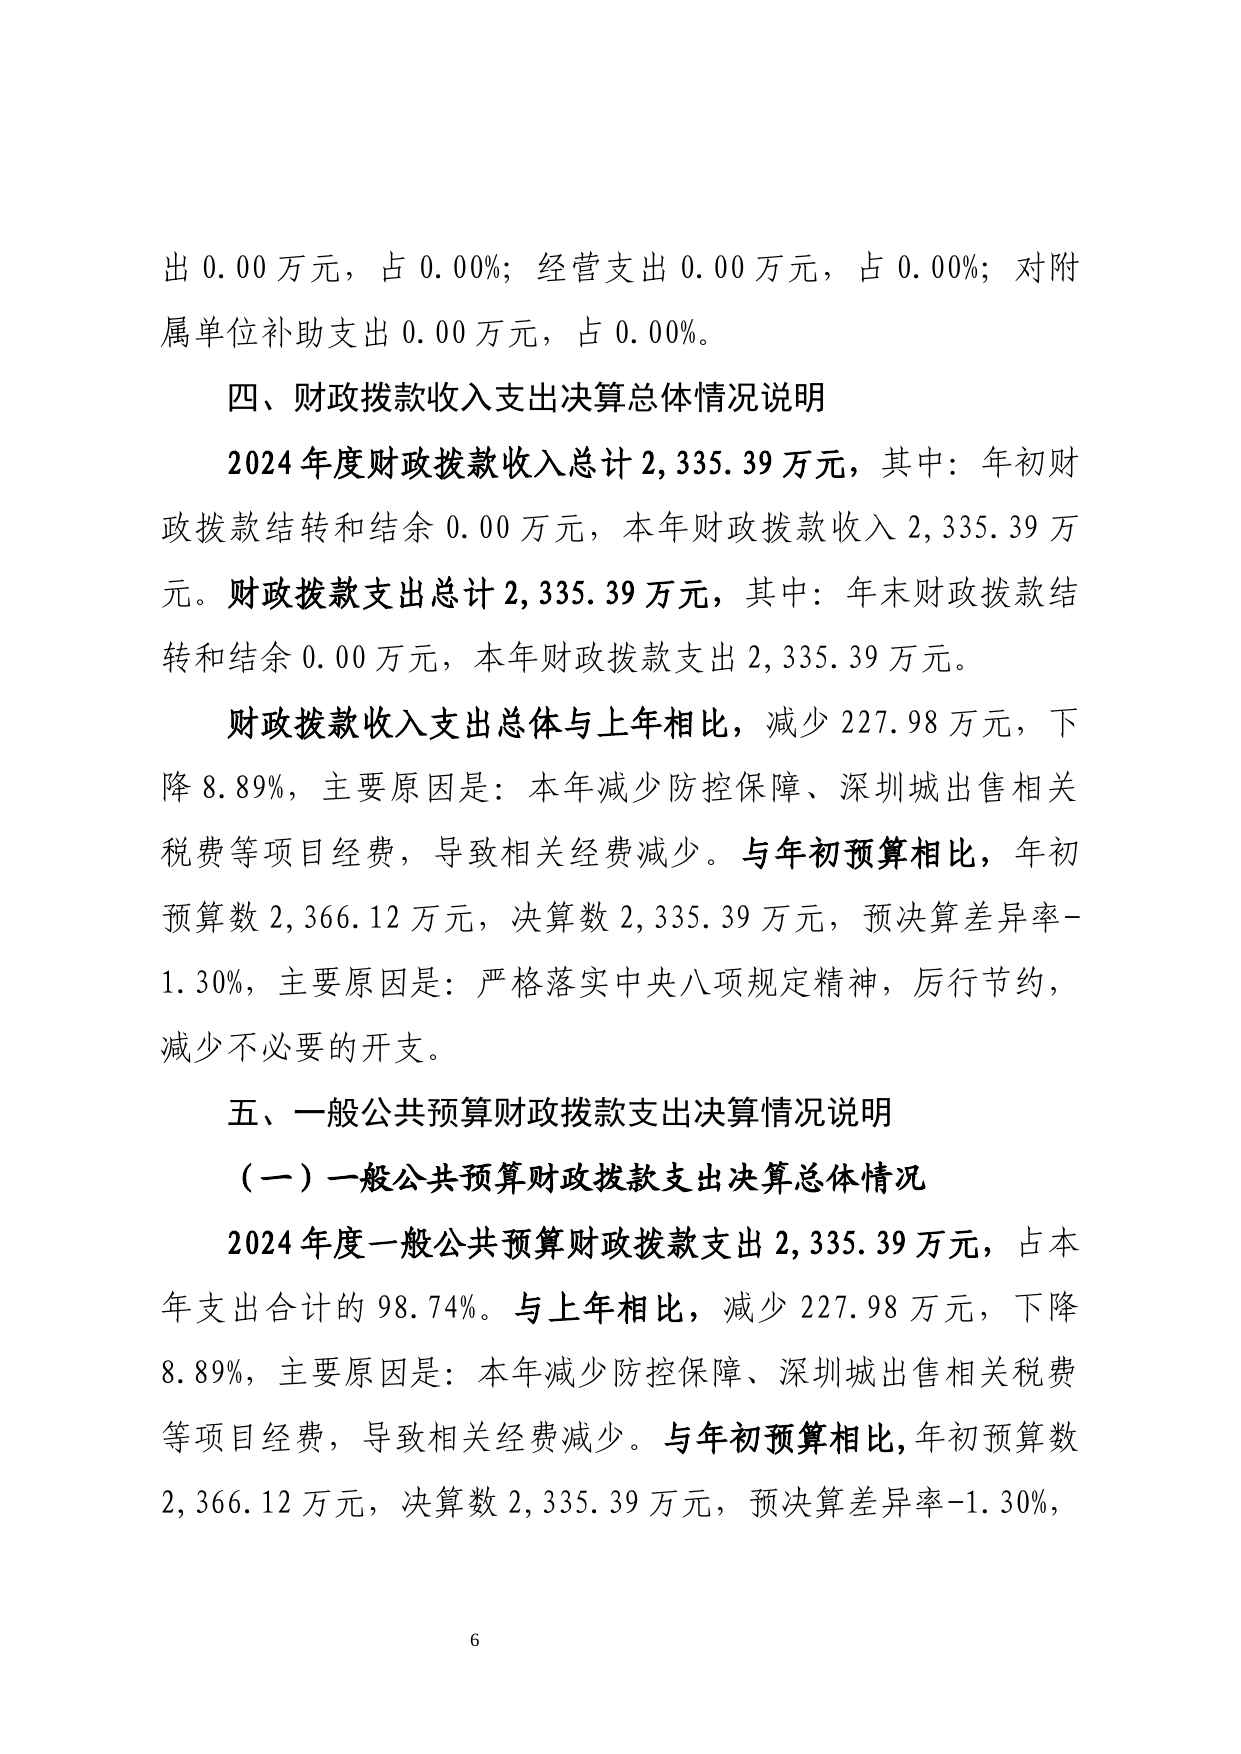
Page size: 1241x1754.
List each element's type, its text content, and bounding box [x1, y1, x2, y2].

text 财政拨款收入支出总体与上年相比，减少227.98万元，下降8.89%，主要原因是：本年减少防控保障、深圳城出售相关税费等项目经费，导致相关经费减少。与年初预算相比，年初预算数2,366.12万元，决算数2,335.39万元，预决算差异率-1.30%，主要原因是：严格落实中央八项规定精神，厉行节约，减少不必要的开支。 [159, 688, 1081, 1078]
text 2024年度财政拨款收入总计2,335.39万元，其中：年初财政拨款结转和结余0.00万元，本年财政拨款收入2,335.39万元。财政拨款支出总计2,335.39万元，其中：年末财政拨款结转和结余0.00万元，本年财政拨款支出2,335.39万元。 [159, 428, 1081, 688]
text （一）一般公共预算财政拨款支出决算总体情况 [159, 1143, 1081, 1208]
text 四、财政拨款收入支出决算总体情况说明 [159, 363, 1081, 428]
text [159, 1208, 1081, 1533]
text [159, 233, 1081, 363]
text 五、一般公共预算财政拨款支出决算情况说明 [159, 1078, 1081, 1143]
